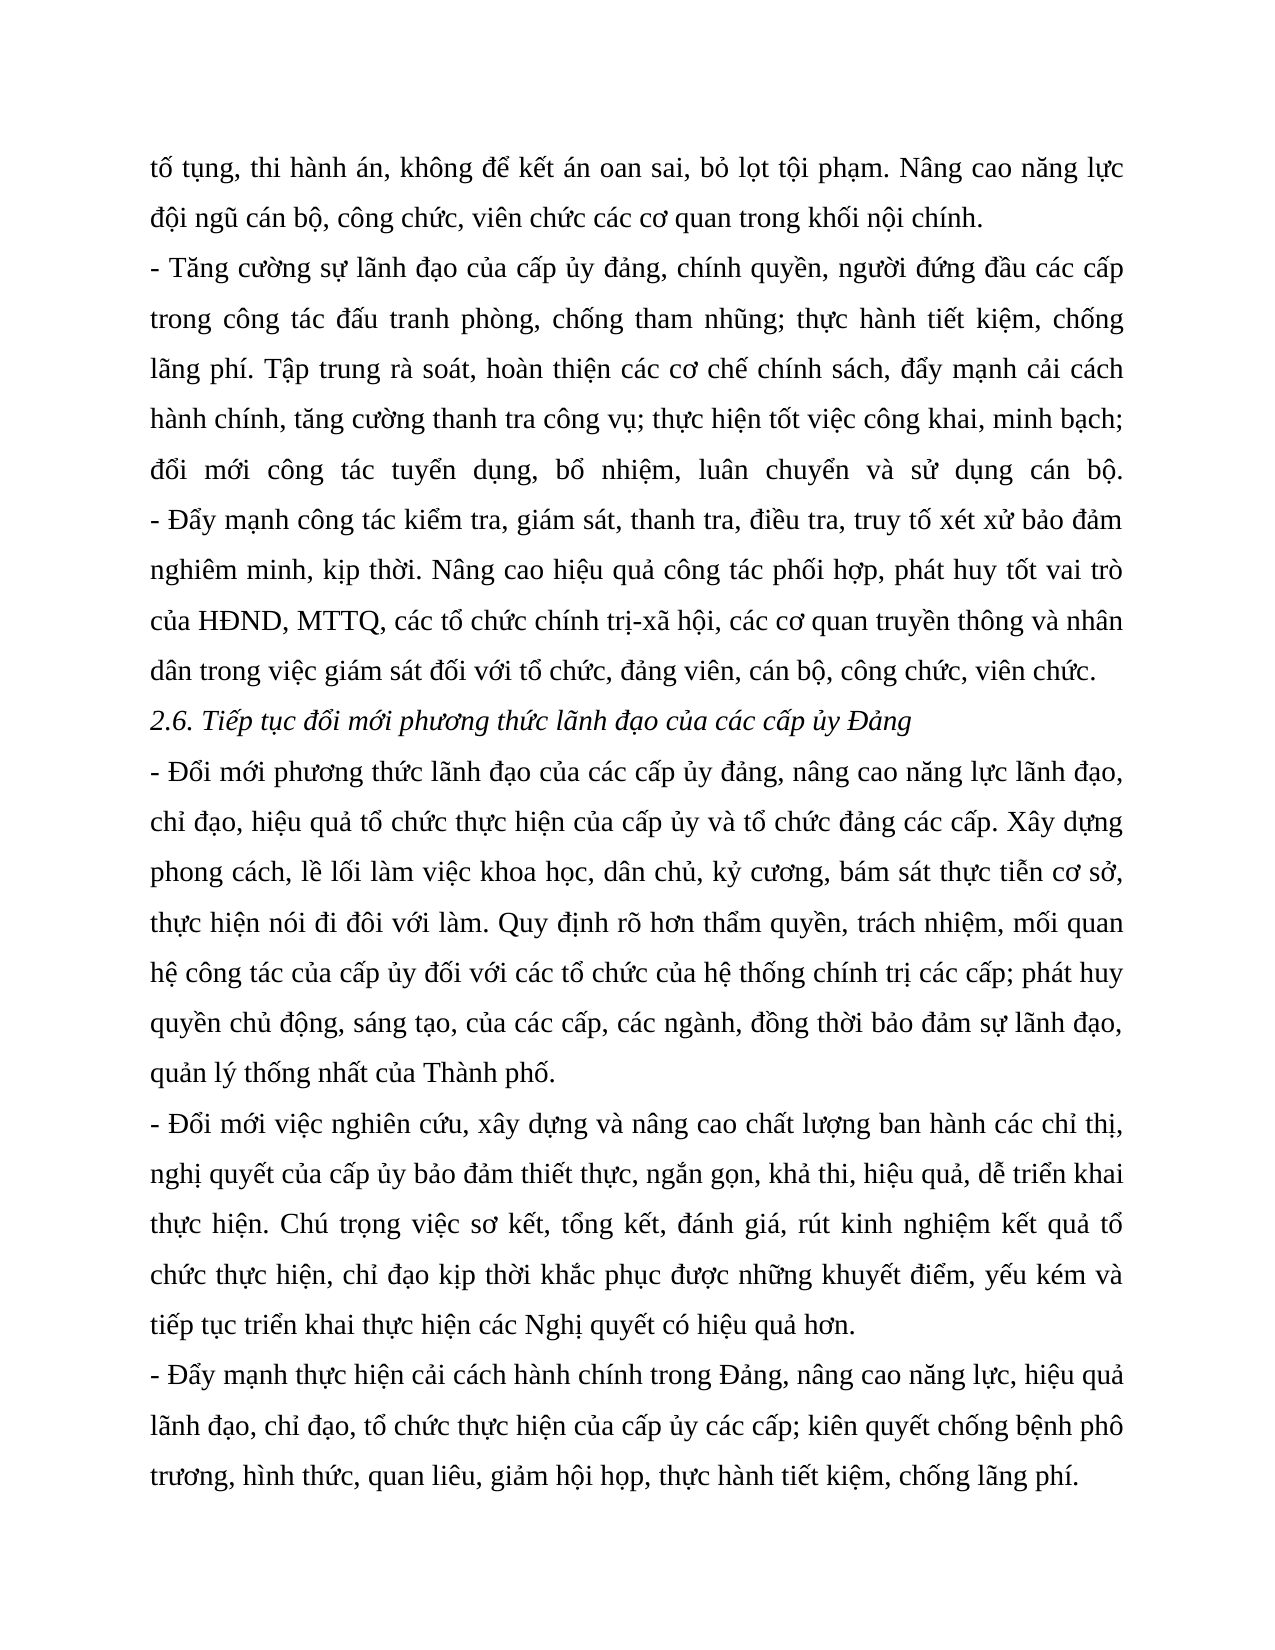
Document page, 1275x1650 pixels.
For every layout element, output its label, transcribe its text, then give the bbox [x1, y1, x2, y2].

text - Đổi mới phương thức lãnh đạo của các cấp ủy đảng, nâng cao năng lực lãnh đạo, chỉ đạo, hiệu quả tổ chức thực hiện của cấp ủy và tổ chức đảng các cấp. Xây dựng phong cách, lề lối làm việc khoa học, dân chủ, kỷ cương, bám sát thực tiễn cơ sở, thực hiện nói đi đôi với làm. Quy định rõ hơn thẩm quyền, trách nhiệm, mối quan hệ công tác của cấp ủy đối với các tổ chức của hệ thống chính trị các cấp; phát huy quyền chủ động, sáng tạo, của các cấp, các ngành, đồng thời bảo đảm sự lãnh đạo, quản lý thống nhất của Thành phố. [150, 754, 1125, 1089]
text 2.6. Tiếp tục đổi mới phương thức lãnh đạo của các cấp ủy Đảng [150, 703, 1125, 737]
text - Đẩy mạnh thực hiện cải cách hành chính trong Đảng, nâng cao năng lực, hiệu quả lãnh đạo, chỉ đạo, tổ chức thực hiện của cấp ủy các cấp; kiên quyết chống bệnh phô trương, hình thức, quan liêu, giảm hội họp, thực hành tiết kiệm, chống lãng phí. [150, 1357, 1125, 1492]
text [150, 150, 1125, 234]
text - Tăng cường sự lãnh đạo của cấp ủy đảng, chính quyền, người đứng đầu các cấp trong công tác đấu tranh phòng, chống tham nhũng; thực hành tiết kiệm, chống lãng phí. Tập trung rà soát, hoàn thiện các cơ chế chính sách, đẩy mạnh cải cách hành chính, tăng cường thanh tra công vụ; thực hiện tốt việc công khai, minh bạch; đổi mới công tác tuyển dụng, bổ nhiệm, luân chuyển và sử dụng cán bộ. - Đẩy mạnh công tác kiểm tra, giám sát, thanh tra, điều tra, truy tố xét xử bảo đảm nghiêm minh, kịp thời. Nâng cao hiệu quả công tác phối hợp, phát huy tốt vai trò của HĐND, MTTQ, các tổ chức chính trị-xã hội, các cơ quan truyền thông và nhân dân trong việc giám sát đối với tổ chức, đảng viên, cán bộ, công chức, viên chức. [150, 251, 1125, 687]
text - Đổi mới việc nghiên cứu, xây dựng và nâng cao chất lượng ban hành các chỉ thị, nghị quyết của cấp ủy bảo đảm thiết thực, ngắn gọn, khả thi, hiệu quả, dễ triển khai thực hiện. Chú trọng việc sơ kết, tổng kết, đánh giá, rút kinh nghiệm kết quả tổ chức thực hiện, chỉ đạo kịp thời khắc phục được những khuyết điểm, yếu kém và tiếp tục triển khai thực hiện các Nghị quyết có hiệu quả hơn. [150, 1106, 1125, 1341]
